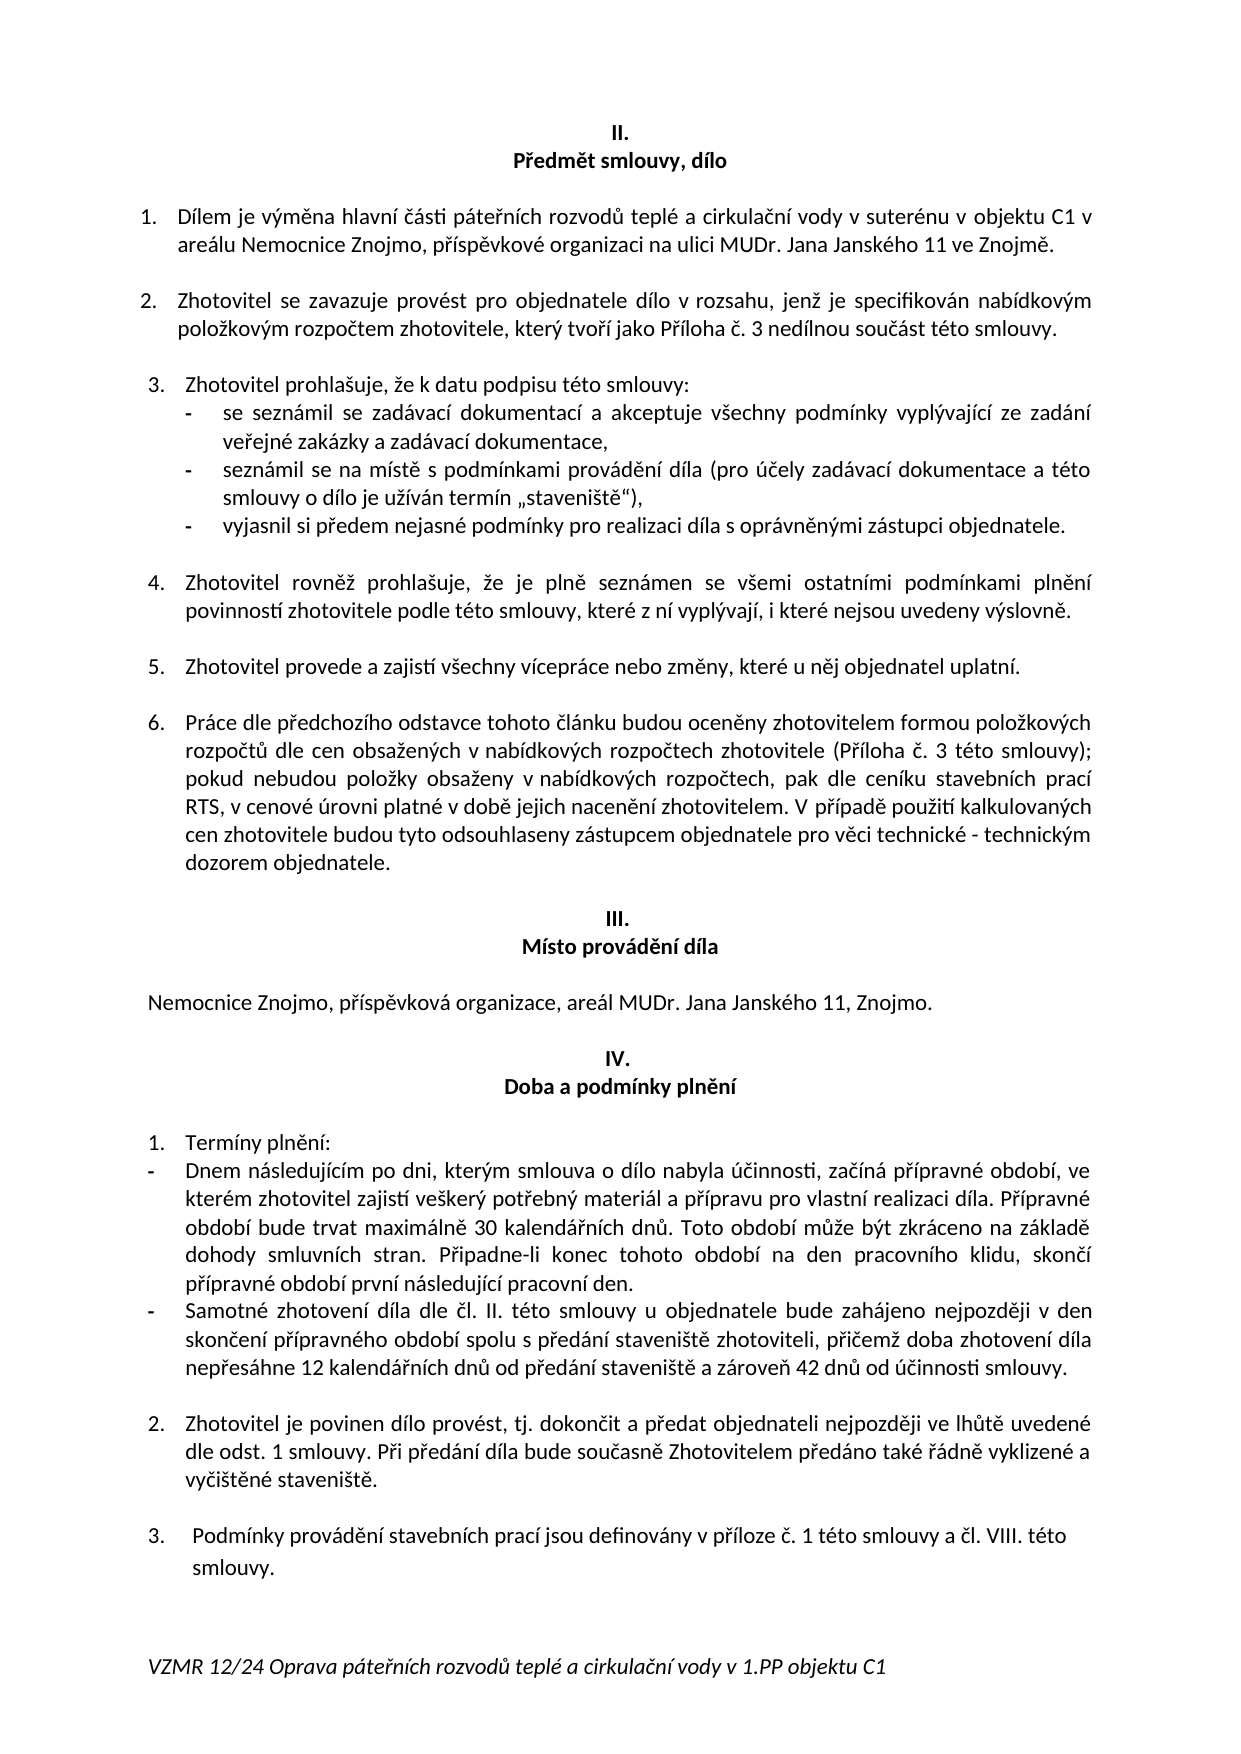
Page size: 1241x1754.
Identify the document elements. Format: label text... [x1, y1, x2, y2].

list Podmínky provádění stavebních prací jsou definovány v příloze č. 1 této smlouvy a čl. VIII. této smlouvy. [148, 1521, 1092, 1581]
text II. Předmět smlouvy, dílo [148, 118, 1092, 174]
text IV. Doba a podmínky plnění [148, 1044, 1092, 1100]
list Zhotovitel je povinen dílo provést, tj. dokončit a předat objednateli nejpozději ve lhůtě uvedené dle odst. 1 smlouvy. Při předání díla bude současně Zhotovitelem předáno také řádně vyklizené a vyčištěné staveniště. [148, 1409, 1092, 1493]
list seznámil se na místě s podmínkami provádění díla (pro účely zadávací dokumentace a této smlouvy o dílo je užíván termín „staveniště“), [185, 455, 1092, 511]
list Práce dle předchozího odstavce tohoto článku budou oceněny zhotovitelem formou položkových rozpočtů dle cen obsažených v nabídkových rozpočtech zhotovitele (Příloha č. 3 této smlouvy); pokud nebudou položky obsaženy v nabídkových rozpočtech, pak dle ceníku stavebních prací RTS, v cenové úrovni platné v době jejich nacenění zhotovitelem. V případě použití kalkulovaných cen zhotovitele budou tyto odsouhlaseny zástupcem objednatele pro věci technické - technickým dozorem objednatele. [148, 708, 1092, 876]
list se seznámil se zadávací dokumentací a akceptuje všechny podmínky vyplývající ze zadání veřejné zakázky a zadávací dokumentace, [185, 398, 1092, 455]
list Zhotovitel rovněž prohlašuje, že je plně seznámen se všemi ostatními podmínkami plnění povinností zhotovitele podle této smlouvy, které z ní vyplývají, i které nejsou uvedeny výslovně. [148, 568, 1092, 624]
list Samotné zhotovení díla dle čl. II. této smlouvy u objednatele bude zahájeno nejpozději v den skončení přípravného období spolu s předání staveniště zhotoviteli, přičemž doba zhotovení díla nepřesáhne 12 kalendářních dnů od předání staveniště a zároveň 42 dnů od účinnosti smlouvy. [148, 1297, 1092, 1381]
list Dnem následujícím po dni, kterým smlouva o dílo nabyla účinnosti, začíná přípravné období, ve kterém zhotovitel zajistí veškerý potřebný materiál a přípravu pro vlastní realizaci díla. Přípravné období bude trvat maximálně 30 kalendářních dnů. Toto období může být zkráceno na základě dohody smluvních stran. Připadne-li konec tohoto období na den pracovního klidu, skončí přípravné období první následující pracovní den. [148, 1156, 1092, 1297]
list Termíny plnění: [148, 1128, 1092, 1156]
list Zhotovitel prohlašuje, že k datu podpisu této smlouvy: [148, 370, 1092, 398]
list vyjasnil si předem nejasné podmínky pro realizaci díla s oprávněnými zástupci objednatele. [185, 511, 1092, 540]
list Zhotovitel se zavazuje provést pro objednatele dílo v rozsahu, jenž je specifikován nabídkovým položkovým rozpočtem zhotovitele, který tvoří jako Příloha č. 3 nedílnou součást této smlouvy. [140, 286, 1092, 342]
list Zhotovitel provede a zajistí všechny vícepráce nebo změny, které u něj objednatel uplatní. [148, 652, 1092, 680]
text III. Místo provádění díla [148, 904, 1092, 960]
list Dílem je výměna hlavní části páteřních rozvodů teplé a cirkulační vody v suterénu v objektu C1 v areálu Nemocnice Znojmo, příspěvkové organizaci na ulici MUDr. Jana Janského 11 ve Znojmě. [140, 202, 1092, 258]
text Nemocnice Znojmo, příspěvková organizace, areál MUDr. Jana Janského 11, Znojmo. [148, 988, 1092, 1016]
